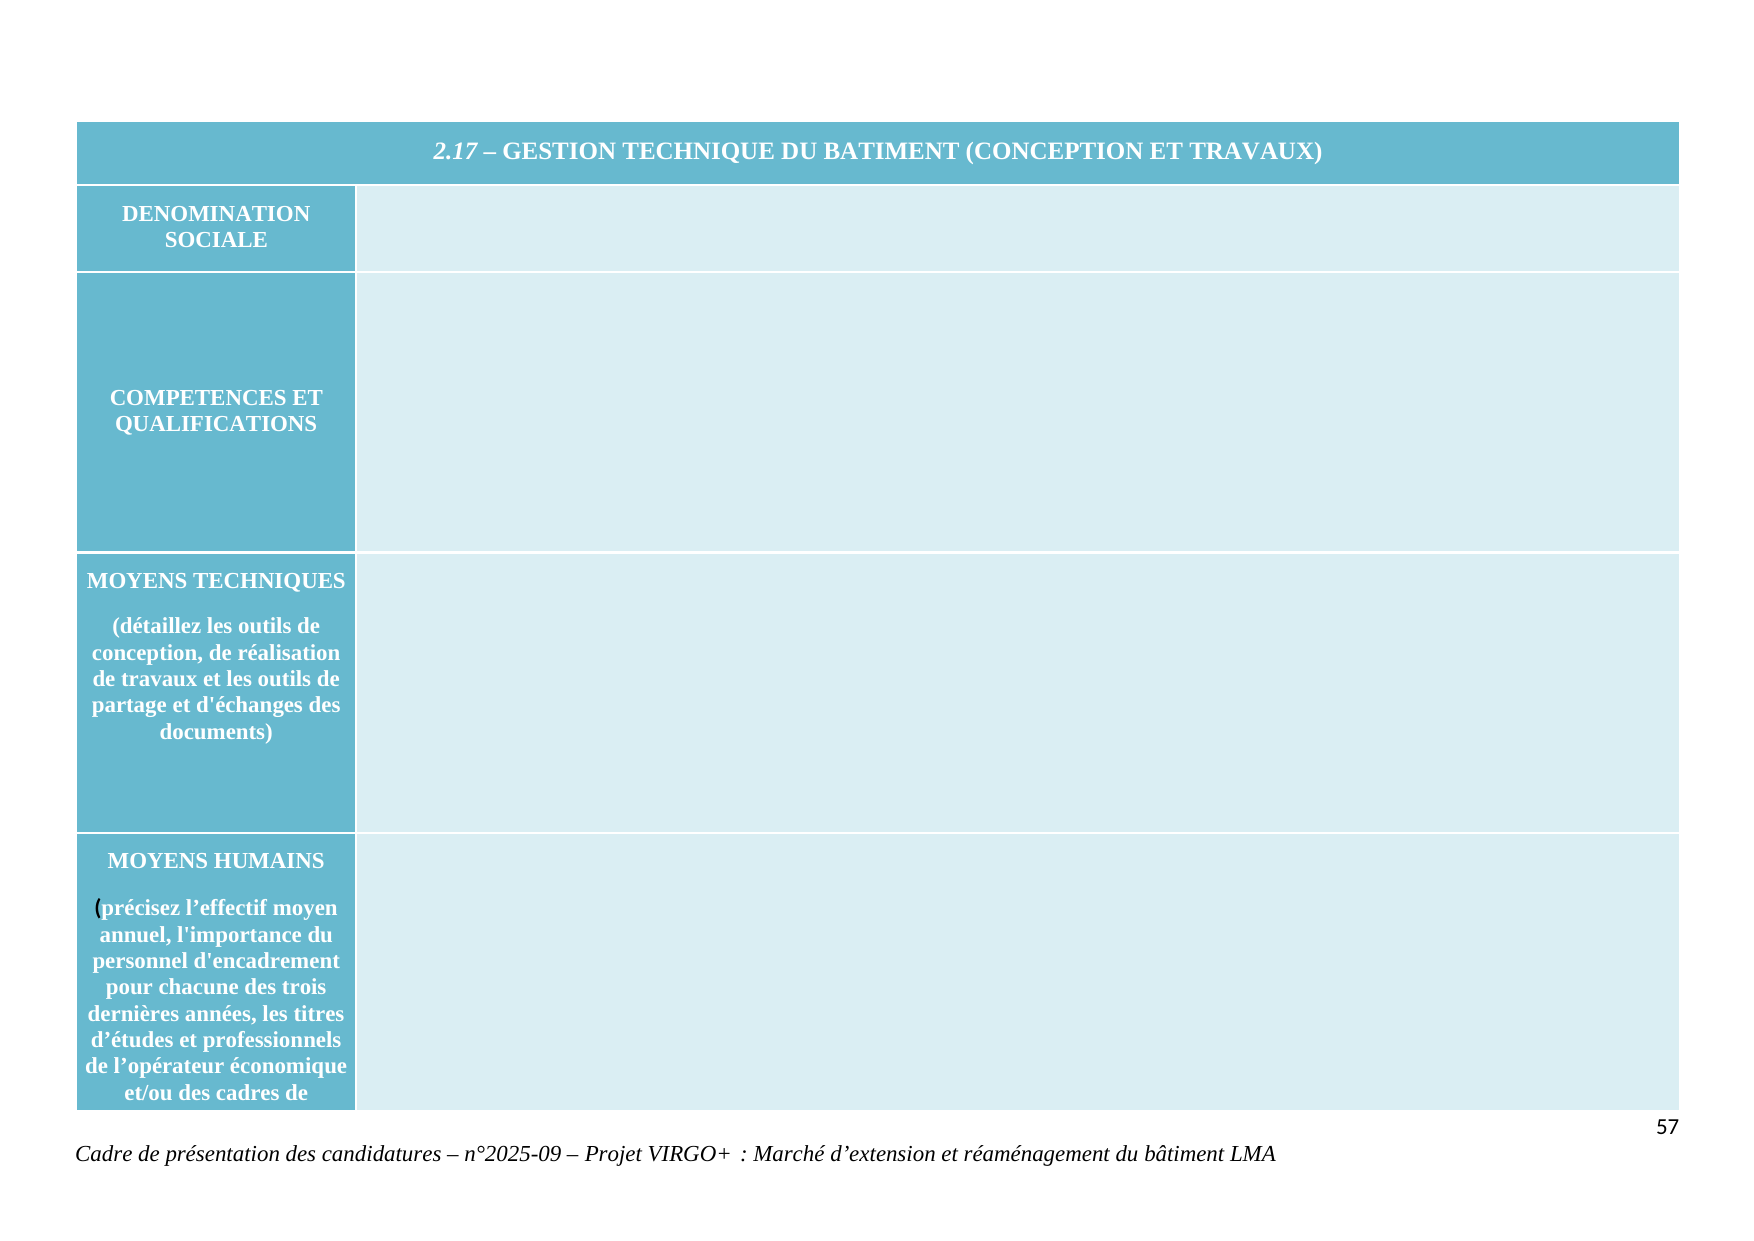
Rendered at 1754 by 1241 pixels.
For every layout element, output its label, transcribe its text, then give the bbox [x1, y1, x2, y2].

table_cell [357, 554, 1679, 832]
table_cell DENOMINATION SOCIALE [77, 186, 355, 271]
table_header 2.17 – GESTION TECHNIQUE DU BATIMENT (CONCEPTION ET TRAVAUX) [77, 122, 1679, 184]
table_cell [357, 273, 1679, 551]
table_cell COMPETENCES ET QUALIFICATIONS [77, 273, 355, 551]
table_cell [357, 834, 1679, 1110]
table_cell MOYENS TECHNIQUES (détaillez les outils de conception, de réalisation de travaux et les outils de partage et d'échanges des documents) [77, 554, 355, 832]
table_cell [77, 834, 355, 1110]
table_cell [357, 186, 1679, 271]
